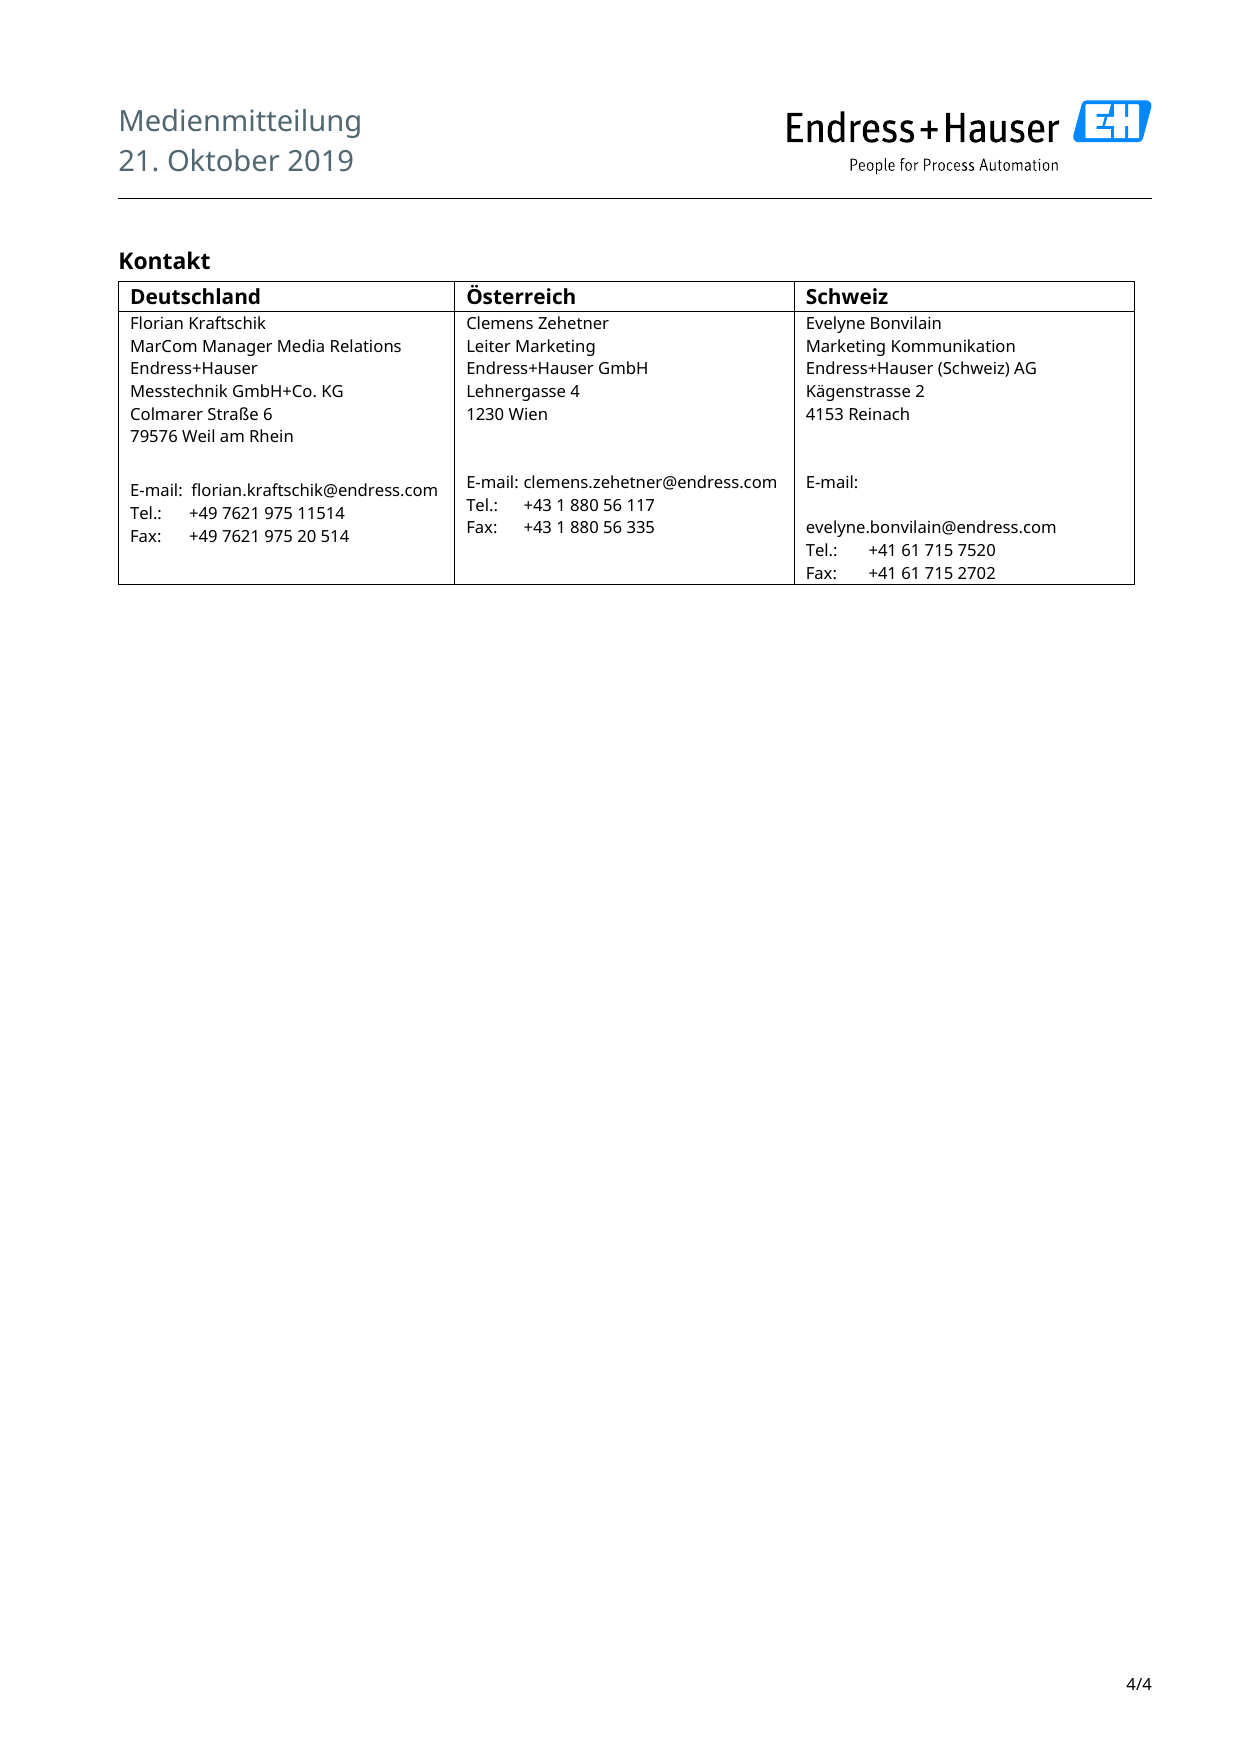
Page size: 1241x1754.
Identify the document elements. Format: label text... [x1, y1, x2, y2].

table_cell Evelyne Bonvilain Marketing Kommunikation Endress+Hauser (Schweiz) AG Kägenstrasse 2 4153 Reinach E-mail: evelyne.bonvilain@endress.com Tel.: +41 61 715 7520 Fax: +41 61 715 2702 [795, 312, 1134, 584]
table_cell Clemens Zehetner Leiter Marketing Endress+Hauser GmbH Lehnergasse 4 1230 Wien E-mail: clemens.zehetner@endress.com Tel.: +43 1 880 56 117 Fax: +43 1 880 56 335 [455, 312, 794, 584]
text Kontakt [118, 245, 1152, 276]
table_header Österreich [455, 282, 794, 311]
table_cell Florian Kraftschik MarCom Manager Media Relations Endress+Hauser Messtechnik GmbH+Co. KG Colmarer Straße 6 79576 Weil am Rhein E-mail: florian.kraftschik@endress.com Tel.: +49 7621 975 11514 Fax: +49 7621 975 20 514 [119, 312, 454, 584]
table_header Schweiz [795, 282, 1134, 311]
table_header Deutschland [119, 282, 454, 311]
